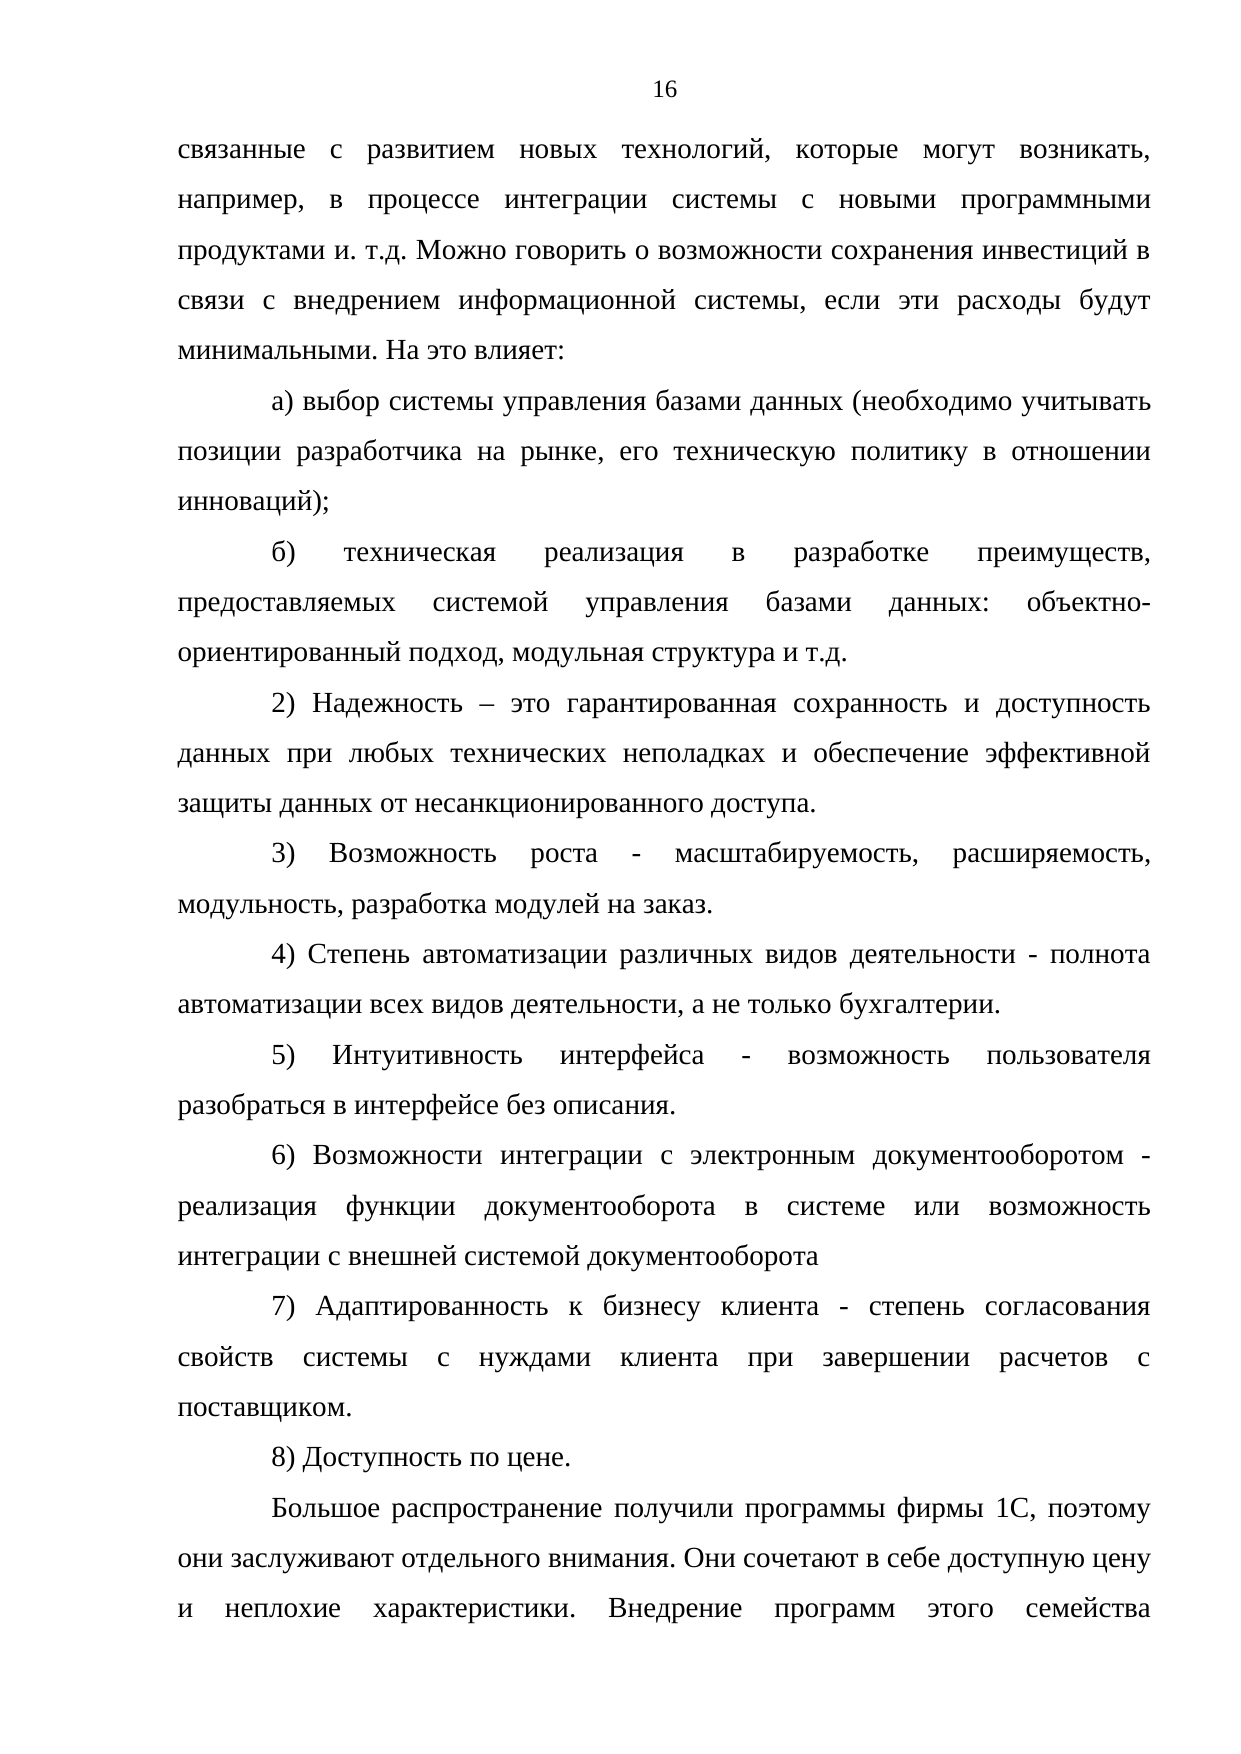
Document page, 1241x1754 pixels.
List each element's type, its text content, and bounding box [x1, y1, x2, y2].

text 2) Надежность – это гарантированная сохранность и доступность данных при любых технических неполадках и обеспечение эффективной защиты данных от несанкционированного доступа. [177, 685, 1152, 819]
text 5) Интуитивность интерфейса - возможность пользователя разобраться в интерфейсе без описания. [177, 1037, 1152, 1121]
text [177, 1490, 1152, 1624]
text 8) Доступность по цене. [177, 1439, 1152, 1473]
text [177, 131, 1152, 366]
text б) техническая реализация в разработке преимуществ, предоставляемых системой управления базами данных: объектно-ориентированный подход, модульная структура и т.д. [177, 534, 1152, 668]
text 4) Степень автоматизации различных видов деятельности - полнота автоматизации всех видов деятельности, а не только бухгалтерии. [177, 936, 1152, 1020]
text 6) Возможности интеграции с электронным документооборотом - реализация функции документооборота в системе или возможность интеграции с внешней системой документооборота [177, 1137, 1152, 1272]
text а) выбор системы управления базами данных (необходимо учитывать позиции разработчика на рынке, его техническую политику в отношении инноваций); [177, 383, 1152, 517]
text 3) Возможность роста - масштабируемость, расширяемость, модульность, разработка модулей на заказ. [177, 836, 1152, 919]
text 7) Адаптированность к бизнесу клиента - степень согласования свойств системы с нуждами клиента при завершении расчетов с поставщиком. [177, 1288, 1152, 1423]
